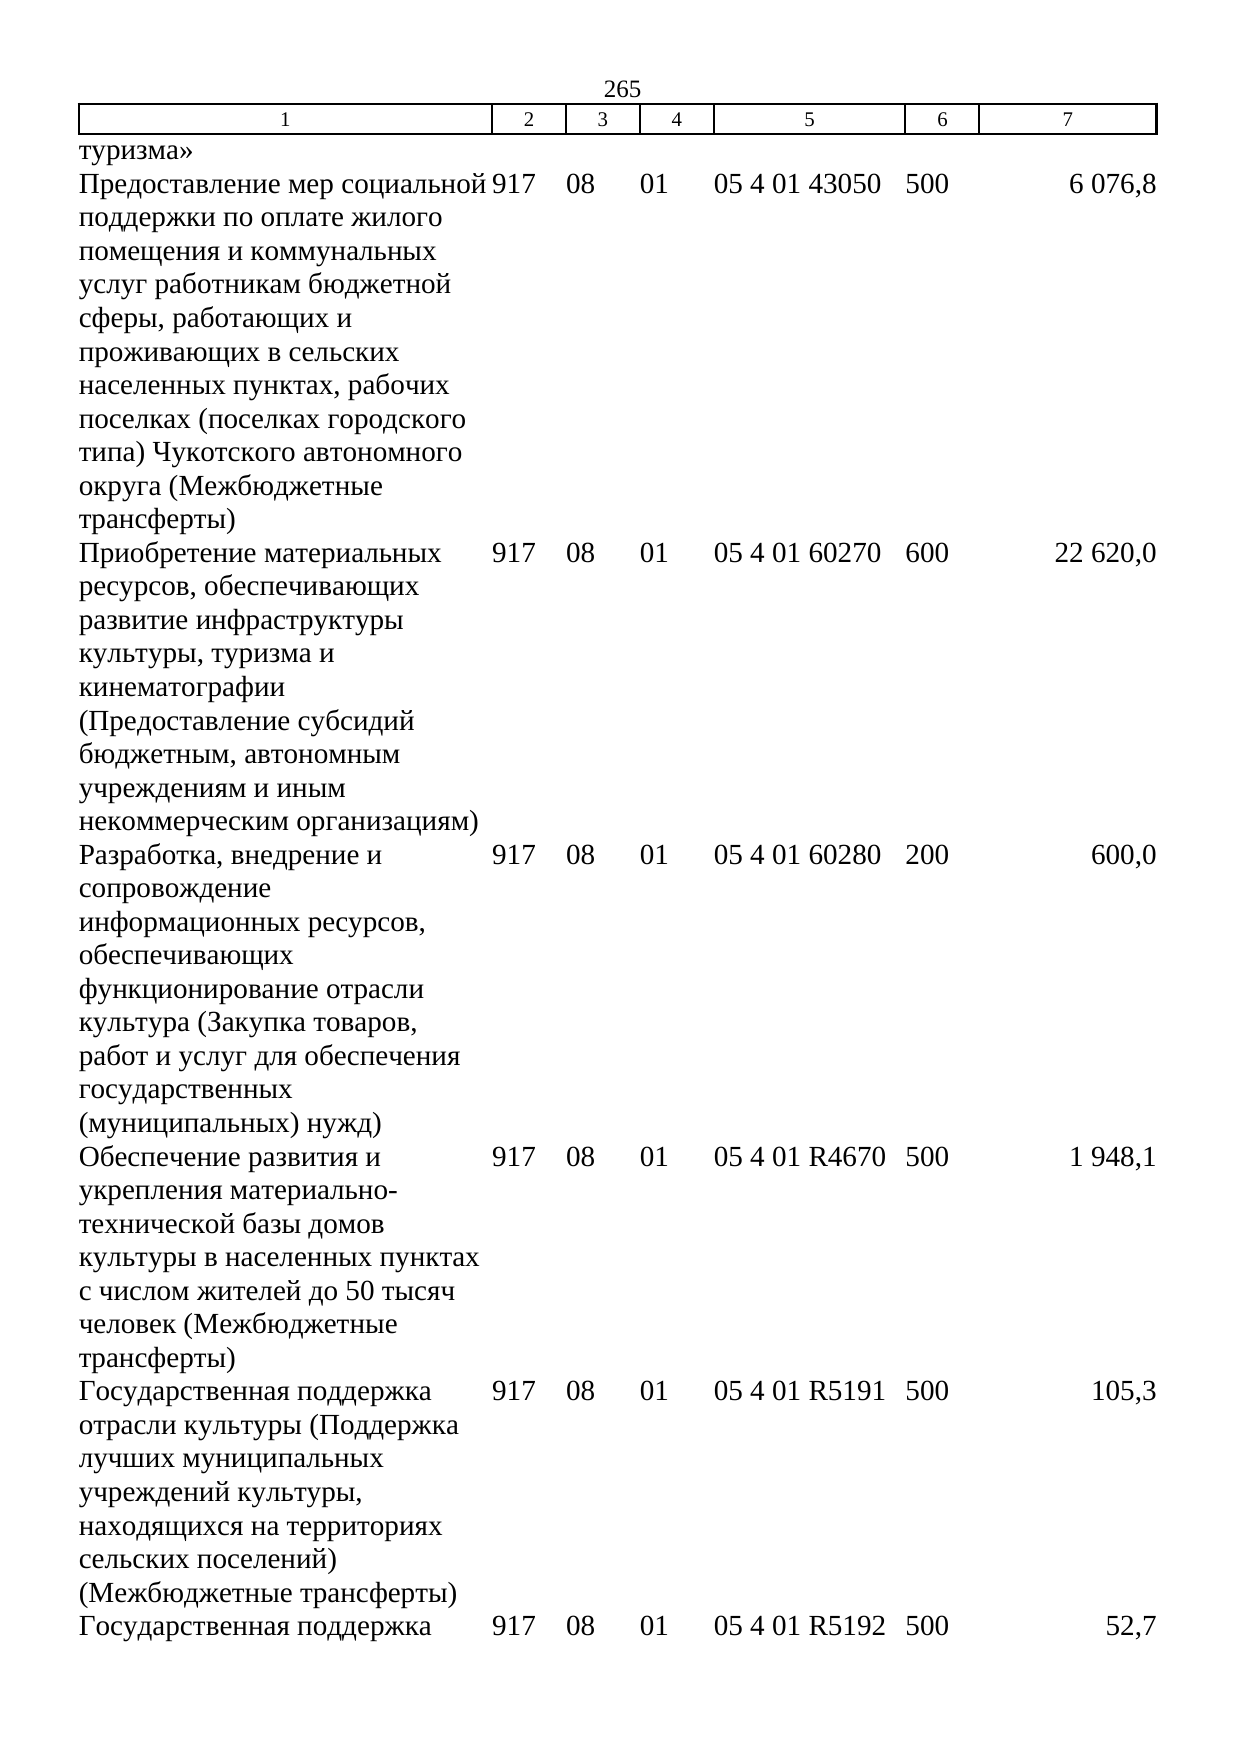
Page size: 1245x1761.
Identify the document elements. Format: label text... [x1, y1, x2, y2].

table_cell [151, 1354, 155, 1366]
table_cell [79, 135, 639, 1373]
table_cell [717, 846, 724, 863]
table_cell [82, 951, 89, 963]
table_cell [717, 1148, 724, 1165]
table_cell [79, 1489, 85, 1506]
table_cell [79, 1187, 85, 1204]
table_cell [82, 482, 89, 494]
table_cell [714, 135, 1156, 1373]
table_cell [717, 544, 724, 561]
table_header 5 [715, 105, 904, 132]
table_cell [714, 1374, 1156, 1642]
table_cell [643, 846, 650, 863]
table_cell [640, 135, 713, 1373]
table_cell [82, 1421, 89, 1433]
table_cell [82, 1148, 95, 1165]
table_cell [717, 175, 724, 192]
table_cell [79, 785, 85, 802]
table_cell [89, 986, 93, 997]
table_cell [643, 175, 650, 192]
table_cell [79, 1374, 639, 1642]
table_header 1 [80, 105, 491, 132]
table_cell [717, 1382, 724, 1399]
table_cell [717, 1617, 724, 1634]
table_header 2 [493, 105, 565, 132]
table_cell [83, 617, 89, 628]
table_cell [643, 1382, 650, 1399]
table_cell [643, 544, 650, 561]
table_header 3 [567, 105, 639, 132]
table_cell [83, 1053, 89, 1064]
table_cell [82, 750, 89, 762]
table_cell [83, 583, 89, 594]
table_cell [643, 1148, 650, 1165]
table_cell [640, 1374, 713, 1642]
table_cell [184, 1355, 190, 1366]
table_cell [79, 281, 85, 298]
table_header 4 [641, 105, 713, 132]
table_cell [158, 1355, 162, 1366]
table_header 6 [906, 105, 978, 132]
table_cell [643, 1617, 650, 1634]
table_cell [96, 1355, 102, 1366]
table_header 7 [980, 105, 1155, 132]
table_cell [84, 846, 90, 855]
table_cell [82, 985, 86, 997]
